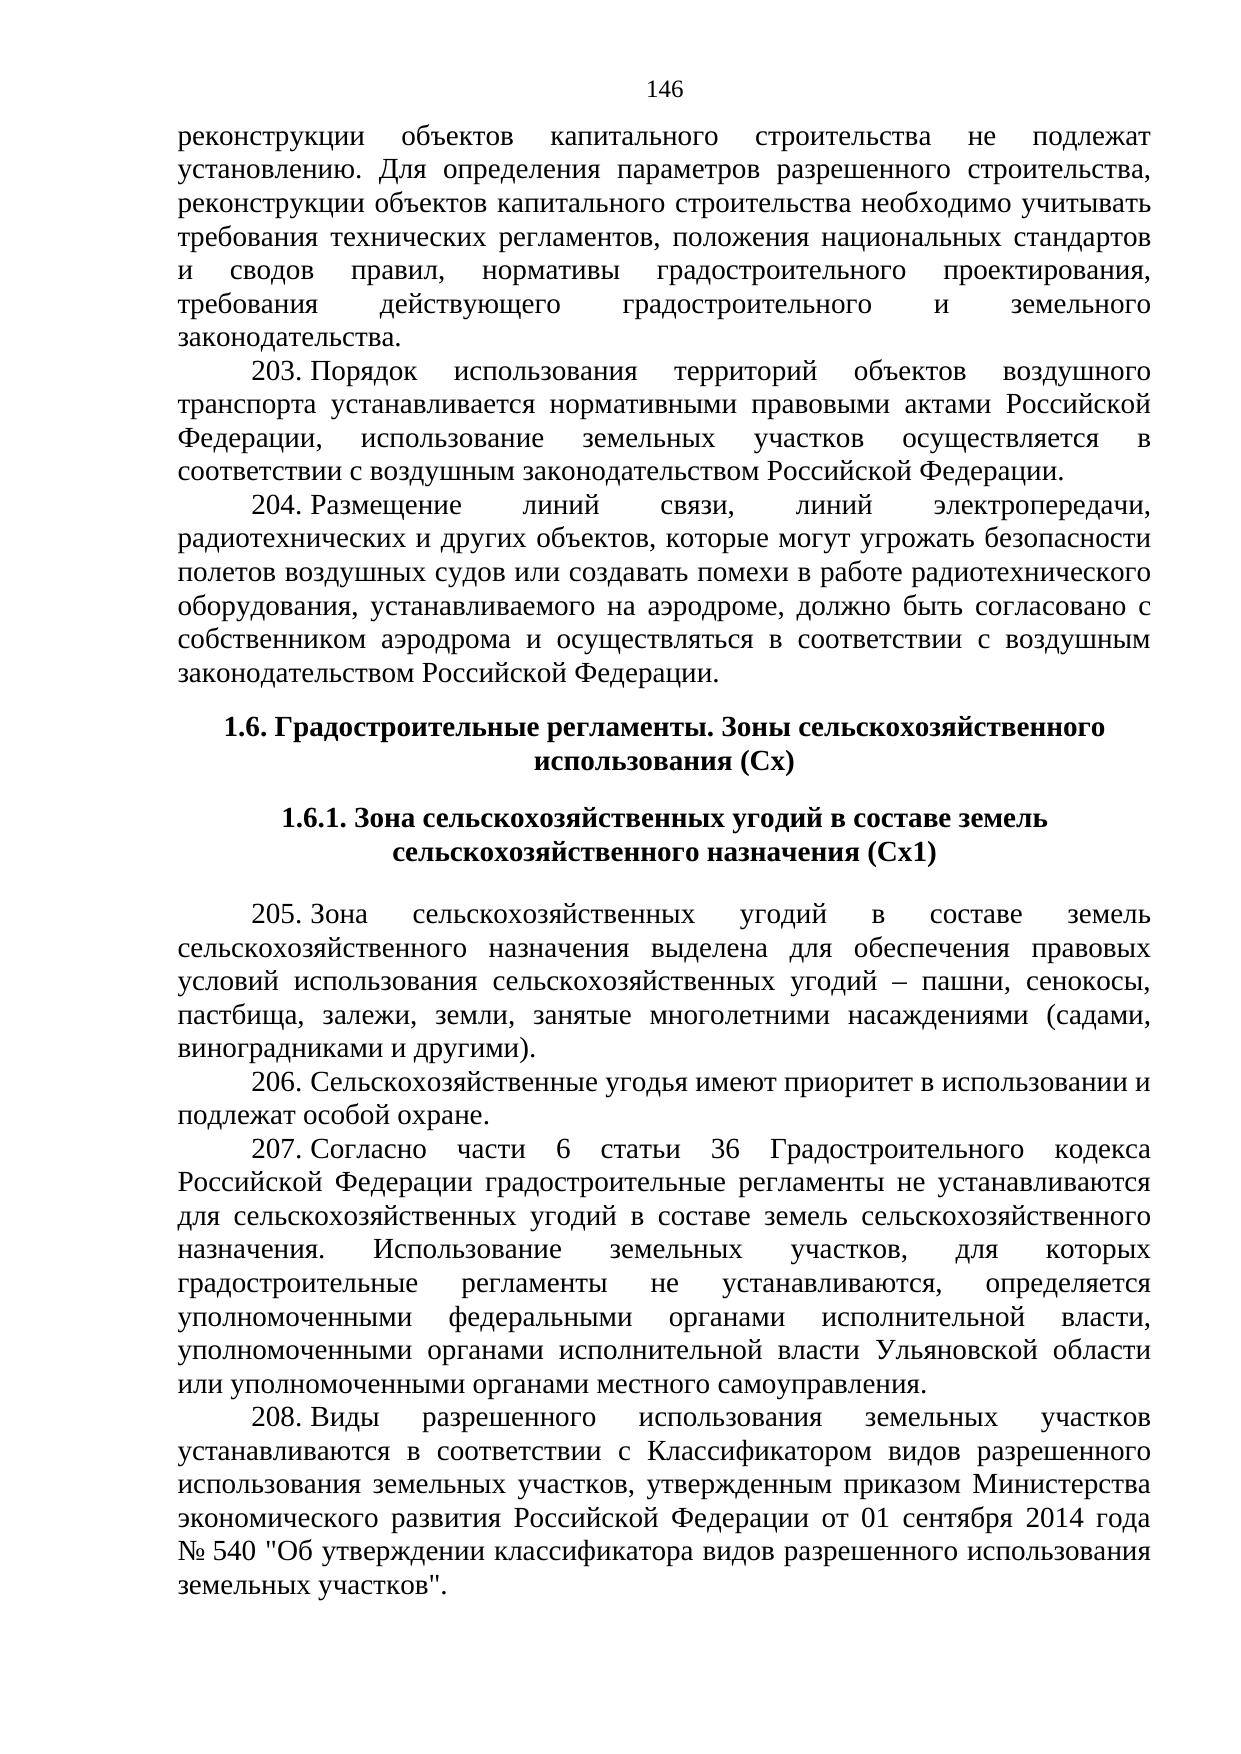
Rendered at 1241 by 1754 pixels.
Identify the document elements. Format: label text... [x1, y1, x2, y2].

list Виды разрешенного использования земельных участков устанавливаются в соответствии с Классификатором видов разрешенного использования земельных участков, утвержденным приказом Министерства экономического развития Российской Федерации от № 540 "Об утверждении классификатора видов разрешенного использования земельных участков". [177, 1399, 1152, 1601]
subtitle 1.6. Градостроительные регламенты. Зоны сельскохозяйственного использования (Сх) [177, 709, 1152, 776]
list Сельскохозяйственные угодья имеют приоритет в использовании и подлежат особой охране. [177, 1064, 1152, 1131]
list Согласно части 6 статьи 36 Градостроительного кодекса Российской Федерации градостроительные регламенты не устанавливаются для сельскохозяйственных угодий в составе земель сельскохозяйственного назначения. Использование земельных участков, для которых градостроительные регламенты не устанавливаются, определяется уполномоченными федеральными органами исполнительной власти, уполномоченными органами исполнительной власти Ульяновской области или уполномоченными органами местного самоуправления. [177, 1131, 1152, 1399]
list Зона сельскохозяйственных угодий в составе земель сельскохозяйственного назначения выделена для обеспечения правовых условий использования сельскохозяйственных угодий – пашни, сенокосы, пастбища, залежи, земли, занятые многолетними насаждениями (садами, виноградниками и другими). [177, 896, 1152, 1064]
subtitle 1.6.1. Зона сельскохозяйственных угодий в составе земель сельскохозяйственного назначения (Сх1) [177, 800, 1152, 867]
list Порядок использования территорий объектов воздушного транспорта устанавливается нормативными правовыми актами Российской Федерации, использование земельных участков осуществляется в соответствии с воздушным законодательством Российской Федерации. [177, 353, 1152, 487]
list Размещение линий связи, линий электропередачи, радиотехнических и других объектов, которые могут угрожать безопасности полетов воздушных судов или создавать помехи в работе радиотехнического оборудования, устанавливаемого на аэродроме, должно быть согласовано с собственником аэродрома и осуществляться в соответствии с воздушным законодательством Российской Федерации. [177, 487, 1152, 688]
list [177, 118, 1152, 353]
